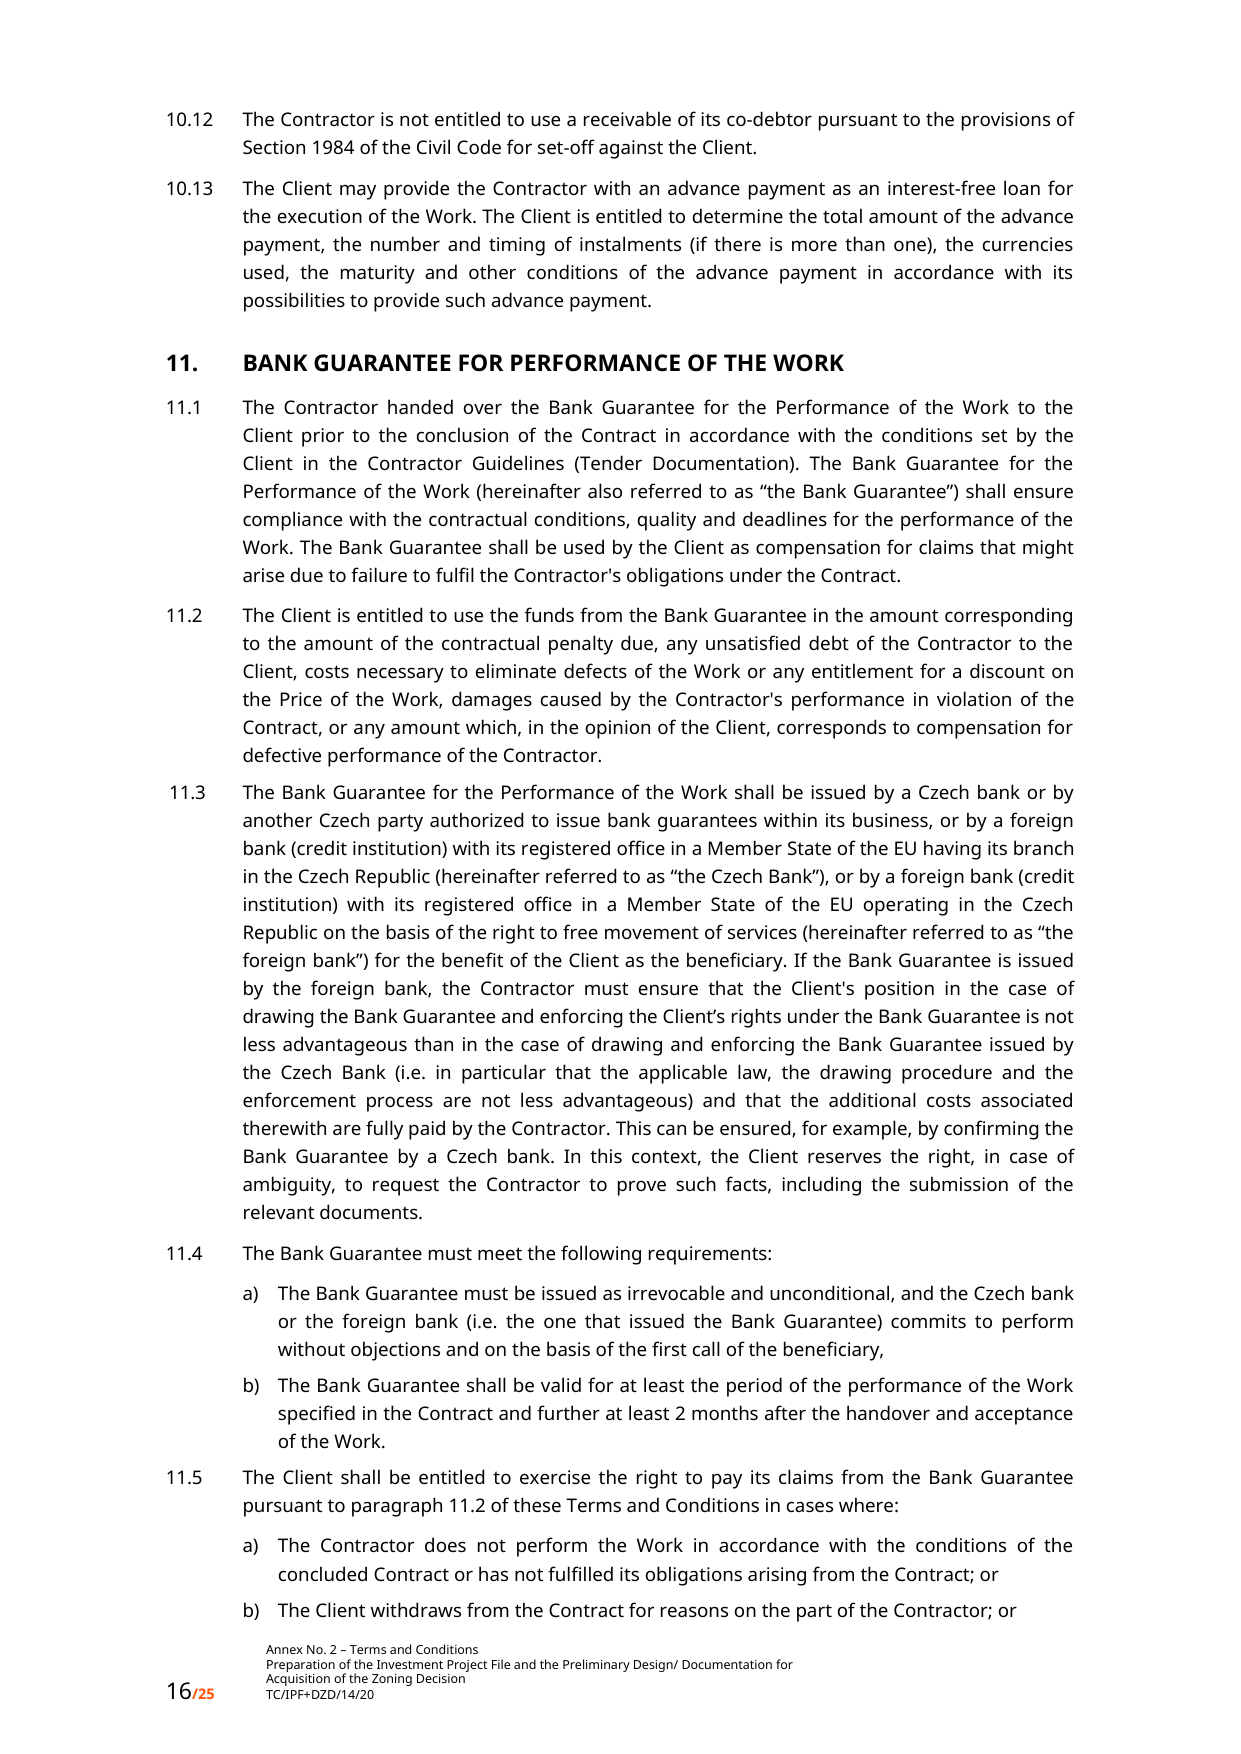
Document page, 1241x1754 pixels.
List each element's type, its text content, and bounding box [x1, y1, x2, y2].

list The Client shall be entitled to exercise the right to pay its claims from the Bank Guarantee pursuant to paragraph 11.2 of these Terms and Conditions in cases where: [166, 1464, 1075, 1518]
list The Bank Guarantee must meet the following requirements: [166, 1240, 1109, 1266]
list The Contractor handed over the Bank Guarantee for the Performance of the Work to the Client prior to the conclusion of the Contract in accordance with the conditions set by the Client in the Contractor Guidelines (Tender Documentation). The Bank Guarantee for the Performance of the Work (hereinafter also referred to as “the Bank Guarantee”) shall ensure compliance with the contractual conditions, quality and deadlines for the performance of the Work. The Bank Guarantee shall be used by the Client as compensation for claims that might arise due to failure to fulfil the Contractor's obligations under the Contract. [166, 394, 1075, 588]
list The Bank Guarantee for the Performance of the Work shall be issued by a Czech bank or by another Czech party authorized to issue bank guarantees within its business, or by a foreign bank (credit institution) with its registered office in a Member State of the EU having its branch in the Czech Republic (hereinafter referred to as “the Czech Bank”), or by a foreign bank (credit institution) with its registered office in a Member State of the EU operating in the Czech Republic on the basis of the right to free movement of services (hereinafter referred to as “the foreign bank”) for the benefit of the Client as the beneficiary. If the Bank Guarantee is issued by the foreign bank, the Contractor must ensure that the Client's position in the case of drawing the Bank Guarantee and enforcing the Client’s rights under the Bank Guarantee is not less advantageous than in the case of drawing and enforcing the Bank Guarantee issued by the Czech Bank (i.e. in particular that the applicable law, the drawing procedure and the enforcement process are not less advantageous) and that the additional costs associated therewith are fully paid by the Contractor. This can be ensured, for example, by confirming the Bank Guarantee by a Czech bank. In this context, the Client reserves the right, in case of ambiguity, to request the Contractor to prove such facts, including the submission of the relevant documents. [169, 779, 1075, 1225]
list The Client withdraws from the Contract for reasons on the part of the Contractor; or [242, 1597, 1109, 1623]
list The Client may provide the Contractor with an advance payment as an interest-free loan for the execution of the Work. The Client is entitled to determine the total amount of the advance payment, the number and timing of instalments (if there is more than one), the currencies used, the maturity and other conditions of the advance payment in accordance with its possibilities to provide such advance payment. [166, 175, 1075, 312]
list The Bank Guarantee must be issued as irrevocable and unconditional, and the Czech bank or the foreign bank (i.e. the one that issued the Bank Guarantee) commits to perform without objections and on the basis of the first call of the beneficiary, [242, 1280, 1075, 1362]
subtitle BANK GUARANTEE FOR PERFORMANCE OF THE WORK [166, 347, 1109, 378]
list The Contractor does not perform the Work in accordance with the conditions of the concluded Contract or has not fulfilled its obligations arising from the Contract; or [242, 1533, 1075, 1586]
list The Client is entitled to use the funds from the Bank Guarantee in the amount corresponding to the amount of the contractual penalty due, any unsatisfied debt of the Contractor to the Client, costs necessary to eliminate defects of the Work or any entitlement for a discount on the Price of the Work, damages caused by the Contractor's performance in violation of the Contract, or any amount which, in the opinion of the Client, corresponds to compensation for defective performance of the Contractor. [166, 603, 1075, 768]
list The Bank Guarantee shall be valid for at least the period of the performance of the Work specified in the Contract and further at least 2 months after the handover and acceptance of the Work. [242, 1373, 1075, 1454]
list The Contractor is not entitled to use a receivable of its co-debtor pursuant to the provisions of Section 1984 of the Civil Code for set-off against the Client. [166, 106, 1075, 160]
